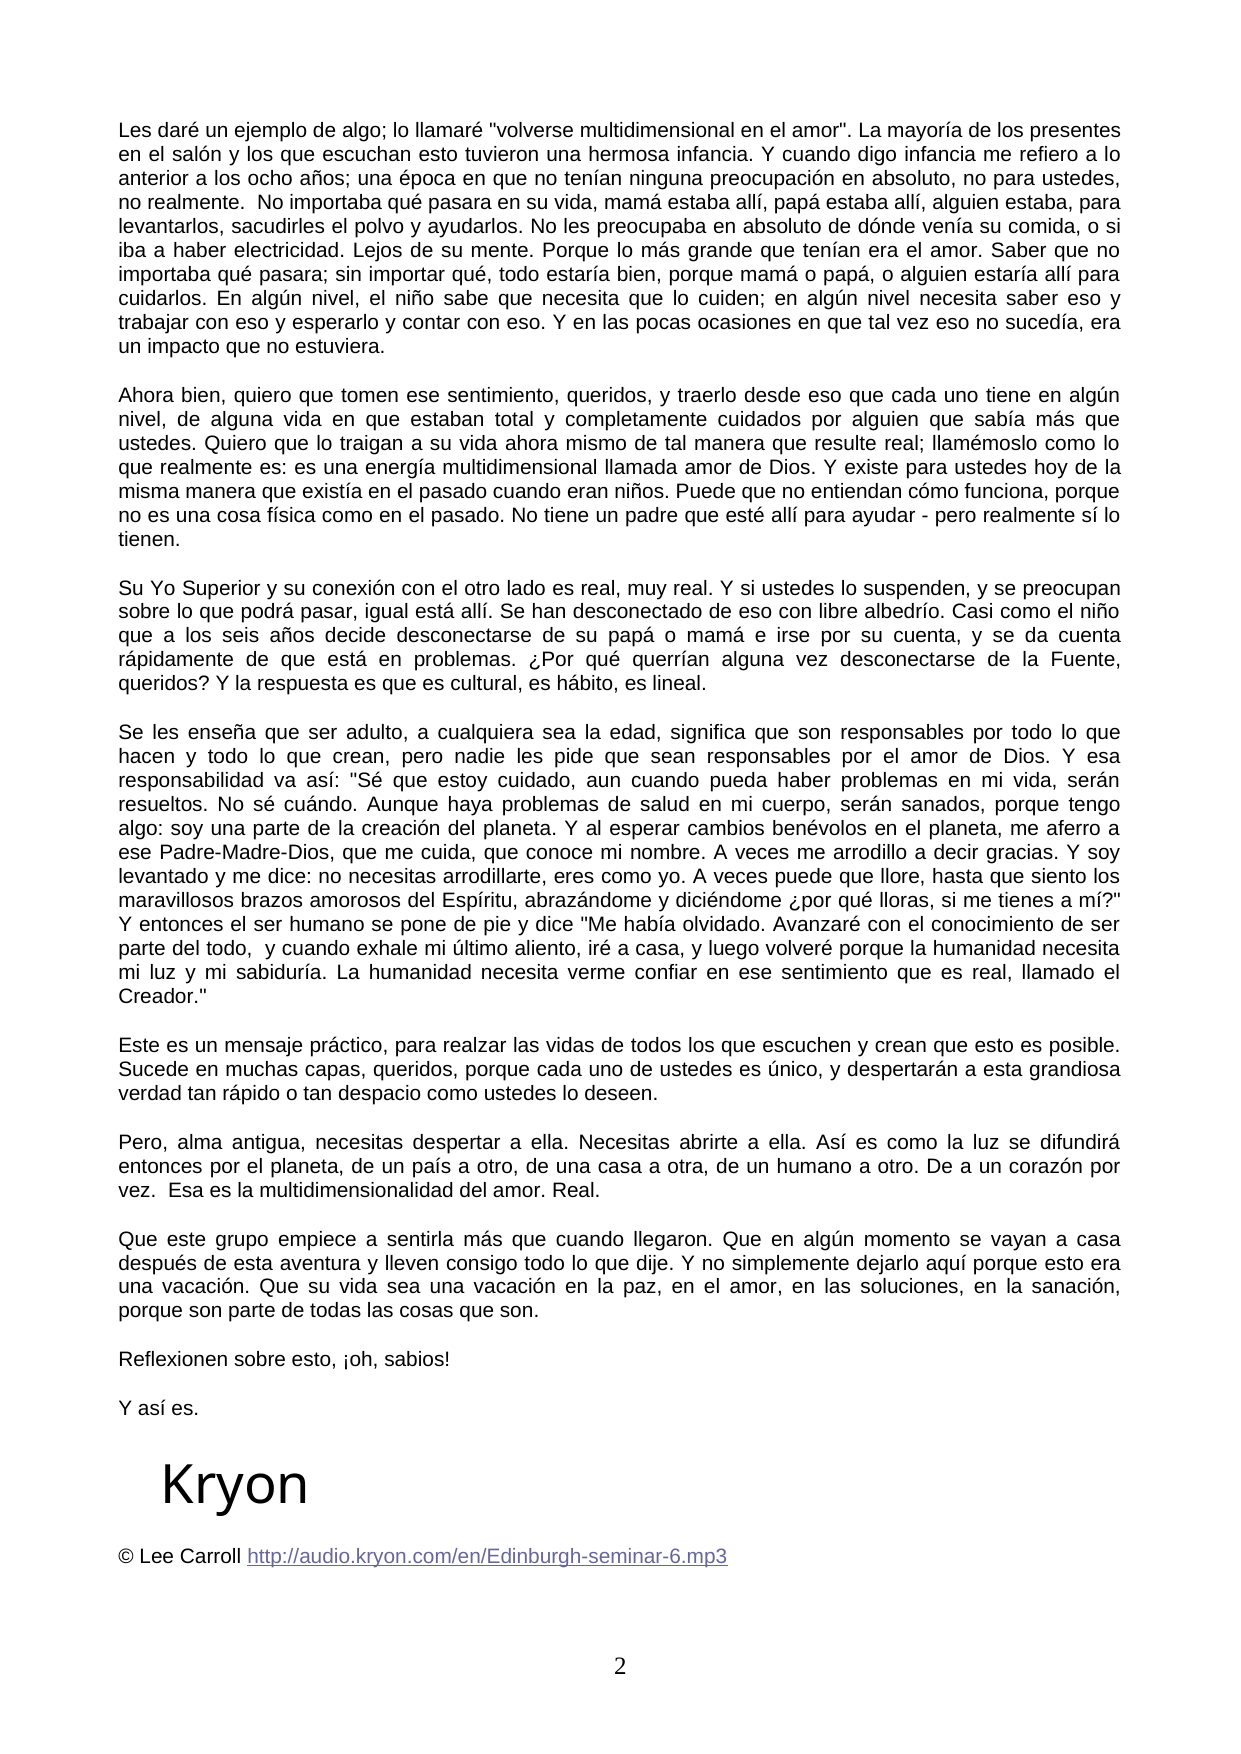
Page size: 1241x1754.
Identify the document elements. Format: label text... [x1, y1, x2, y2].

text © Lee Carroll http://audio.kryon.com/en/Edinburgh-seminar-6.mp3 [118, 1544, 1122, 1568]
text Su Yo Superior y su conexión con el otro lado es real, muy real. Y si ustedes lo suspenden, y se preocupan sobre lo que podrá pasar, igual está allí. Se han desconectado de eso con libre albedrío. Casi como el niño que a los seis años decide desconectarse de su papá o mamá e irse por su cuenta, y se da cuenta rápidamente de que está en problemas. ¿Por qué querrían alguna vez desconectarse de la Fuente, queridos? Y la respuesta es que es cultural, es hábito, es lineal. [118, 575, 1122, 695]
text Este es un mensaje práctico, para realzar las vidas de todos los que escuchen y crean que esto es posible. Sucede en muchas capas, queridos, porque cada uno de ustedes es único, y despertarán a esta grandiosa verdad tan rápido o tan despacio como ustedes lo deseen. [118, 1033, 1122, 1104]
text Ahora bien, quiero que tomen ese sentimiento, queridos, y traerlo desde eso que cada uno tiene en algún nivel, de alguna vida en que estaban total y completamente cuidados por alguien que sabía más que ustedes. Quiero que lo traigan a su vida ahora mismo de tal manera que resulte real; llamémoslo como lo que realmente es: es una energía multidimensional llamada amor de Dios. Y existe para ustedes hoy de la misma manera que existía en el pasado cuando eran niños. Puede que no entiendan cómo funciona, porque no es una cosa física como en el pasado. No tiene un padre que esté allí para ayudar - pero realmente sí lo tienen. [118, 383, 1122, 550]
text Pero, alma antigua, necesitas despertar a ella. Necesitas abrirte a ella. Así es como la luz se difundirá entonces por el planeta, de un país a otro, de una casa a otra, de un humano a otro. De a un corazón por vez. Esa es la multidimensionalidad del amor. Real. [118, 1129, 1122, 1201]
text Que este grupo empiece a sentirla más que cuando llegaron. Que en algún momento se vayan a casa después de esta aventura y lleven consigo todo lo que dije. Y no simplemente dejarlo aquí porque esto era una vacación. Que su vida sea una vacación en la paz, en el amor, en las soluciones, en la sanación, porque son parte de todas las cosas que son. [118, 1226, 1122, 1322]
text Reflexionen sobre esto, ¡oh, sabios! [118, 1347, 1122, 1371]
text Y así es. [118, 1396, 1122, 1420]
text Kryon [118, 1445, 1122, 1519]
text Les daré un ejemplo de algo; lo llamaré "volverse multidimensional en el amor". La mayoría de los presentes en el salón y los que escuchan esto tuvieron una hermosa infancia. Y cuando digo infancia me refiero a lo anterior a los ocho años; una época en que no tenían ninguna preocupación en absoluto, no para ustedes, no realmente. No importaba qué pasara en su vida, mamá estaba allí, papá estaba allí, alguien estaba, para levantarlos, sacudirles el polvo y ayudarlos. No les preocupaba en absoluto de dónde venía su comida, o si iba a haber electricidad. Lejos de su mente. Porque lo más grande que tenían era el amor. Saber que no importaba qué pasara; sin importar qué, todo estaría bien, porque mamá o papá, o alguien estaría allí para cuidarlos. En algún nivel, el niño sabe que necesita que lo cuiden; en algún nivel necesita saber eso y trabajar con eso y esperarlo y contar con eso. Y en las pocas ocasiones en que tal vez eso no sucedía, era un impacto que no estuviera. [118, 118, 1122, 358]
text Se les enseña que ser adulto, a cualquiera sea la edad, significa que son responsables por todo lo que hacen y todo lo que crean, pero nadie les pide que sean responsables por el amor de Dios. Y esa responsabilidad va así: "Sé que estoy cuidado, aun cuando pueda haber problemas en mi vida, serán resueltos. No sé cuándo. Aunque haya problemas de salud en mi cuerpo, serán sanados, porque tengo algo: soy una parte de la creación del planeta. Y al esperar cambios benévolos en el planeta, me aferro a ese Padre-Madre-Dios, que me cuida, que conoce mi nombre. A veces me arrodillo a decir gracias. Y soy levantado y me dice: no necesitas arrodillarte, eres como yo. A veces puede que llore, hasta que siento los maravillosos brazos amorosos del Espíritu, abrazándome y diciéndome ¿por qué lloras, si me tienes a mí?" Y entonces el ser humano se pone de pie y dice "Me había olvidado. Avanzaré con el conocimiento de ser parte del todo, y cuando exhale mi último aliento, iré a casa, y luego volveré porque la humanidad necesita mi luz y mi sabiduría. La humanidad necesita verme confiar en ese sentimiento que es real, llamado el Creador." [118, 720, 1122, 1008]
